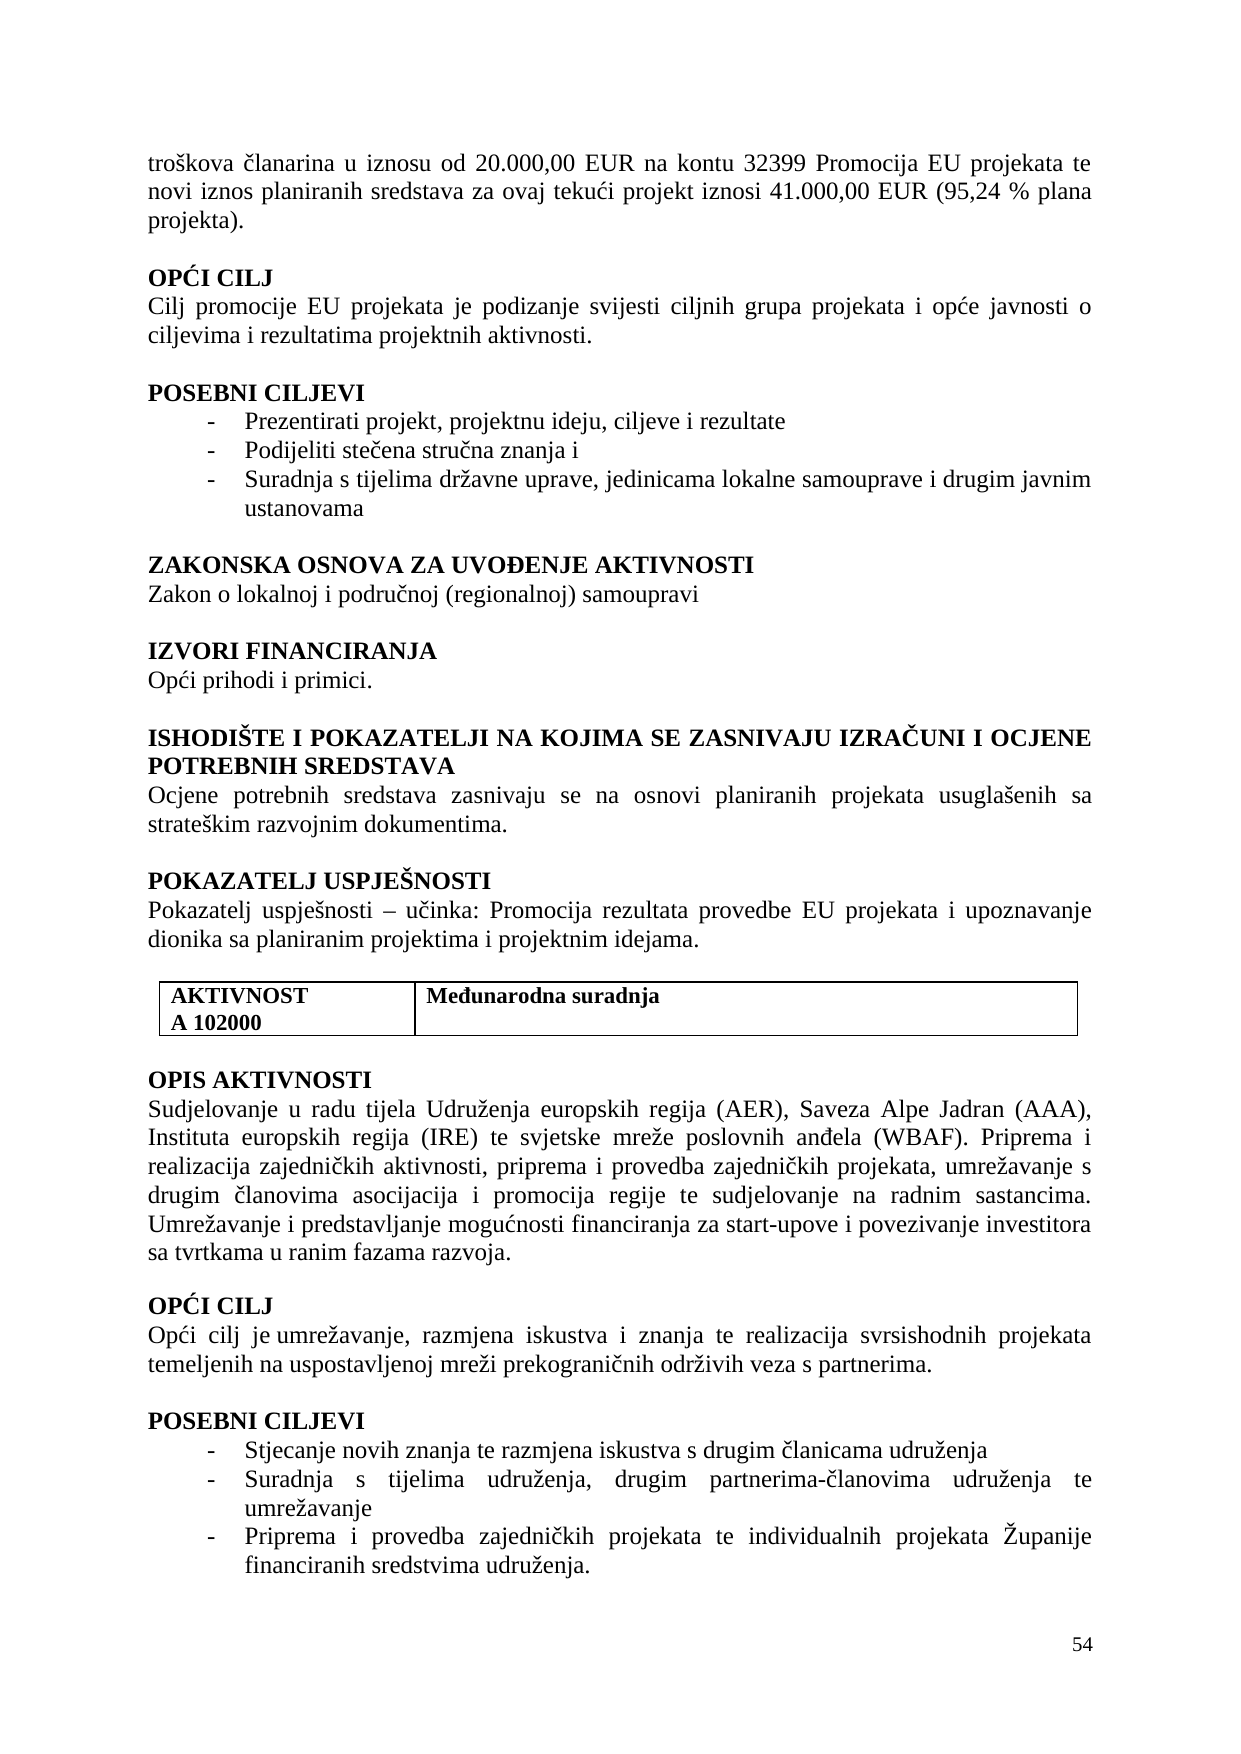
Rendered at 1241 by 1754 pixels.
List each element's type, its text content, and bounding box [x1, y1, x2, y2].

text Opći prihodi i primici. [148, 665, 1093, 694]
text Cilj promocije EU projekata je podizanje svijesti ciljnih grupa projekata i opće javnosti o ciljevima i rezultatima projektnih aktivnosti. [148, 291, 1093, 349]
list Suradnja s tijelima udruženja, drugim partnerima-članovima udruženja te umrežavanje [207, 1464, 1093, 1521]
text ISHODIŠTE I POKAZATELJI NA KOJIMA SE ZASNIVAJU IZRAČUNI I OCJENE POTREBNIH SREDSTAVA [148, 723, 1093, 780]
text POSEBNI CILJEVI [148, 378, 1093, 406]
text Pokazatelj uspješnosti – učinka: Promocija rezultata provedbe EU projekata i upoznavanje dionika sa planiranim projektima i projektnim idejama. [148, 895, 1093, 953]
table_header AKTIVNOST A 102000 [160, 983, 414, 1035]
text ZAKONSKA OSNOVA ZA UVOĐENJE AKTIVNOSTI [148, 550, 1093, 579]
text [148, 148, 1093, 234]
table_header Međunarodna suradnja [416, 983, 1077, 1035]
list Suradnja s tijelima državne uprave, jedinicama lokalne samouprave i drugim javnim ustanovama [207, 464, 1093, 521]
list Prezentirati projekt, projektnu ideju, ciljeve i rezultate [207, 406, 1093, 435]
list Stjecanje novih znanja te razmjena iskustva s drugim članicama udruženja [207, 1435, 1093, 1464]
text Opći cilj je umrežavanje, razmjena iskustva i znanja te realizacija svrsishodnih projekata temeljenih na uspostavljenoj mreži prekograničnih održivih veza s partnerima. [148, 1320, 1093, 1378]
text Sudjelovanje u radu tijela Udruženja europskih regija (AER), Saveza Alpe Jadran (AAA), Instituta europskih regija (IRE) te svjetske mreže poslovnih anđela (WBAF). Priprema i realizacija zajedničkih aktivnosti, priprema i provedba zajedničkih projekata, umrežavanje s drugim članovima asocijacija i promocija regije te sudjelovanje na radnim sastancima. Umrežavanje i predstavljanje mogućnosti financiranja za start-upove i povezivanje investitora sa tvrtkama u ranim fazama razvoja. [148, 1094, 1093, 1266]
text POKAZATELJ USPJEŠNOSTI [148, 866, 1093, 895]
text IZVORI FINANCIRANJA [148, 636, 1093, 665]
text OPĆI CILJ [148, 263, 1093, 291]
text Ocjene potrebnih sredstava zasnivaju se na osnovi planiranih projekata usuglašenih sa strateškim razvojnim dokumentima. [148, 780, 1093, 838]
text Zakon o lokalnoj i područnoj (regionalnoj) samoupravi [148, 579, 1093, 608]
list Priprema i provedba zajedničkih projekata te individualnih projekata Županije financiranih sredstvima udruženja. [207, 1521, 1093, 1579]
text OPĆI CILJ [148, 1291, 1093, 1320]
list Podijeliti stečena stručna znanja i [207, 435, 1093, 464]
text OPIS AKTIVNOSTI [148, 1065, 1093, 1094]
text POSEBNI CILJEVI [148, 1406, 1093, 1435]
